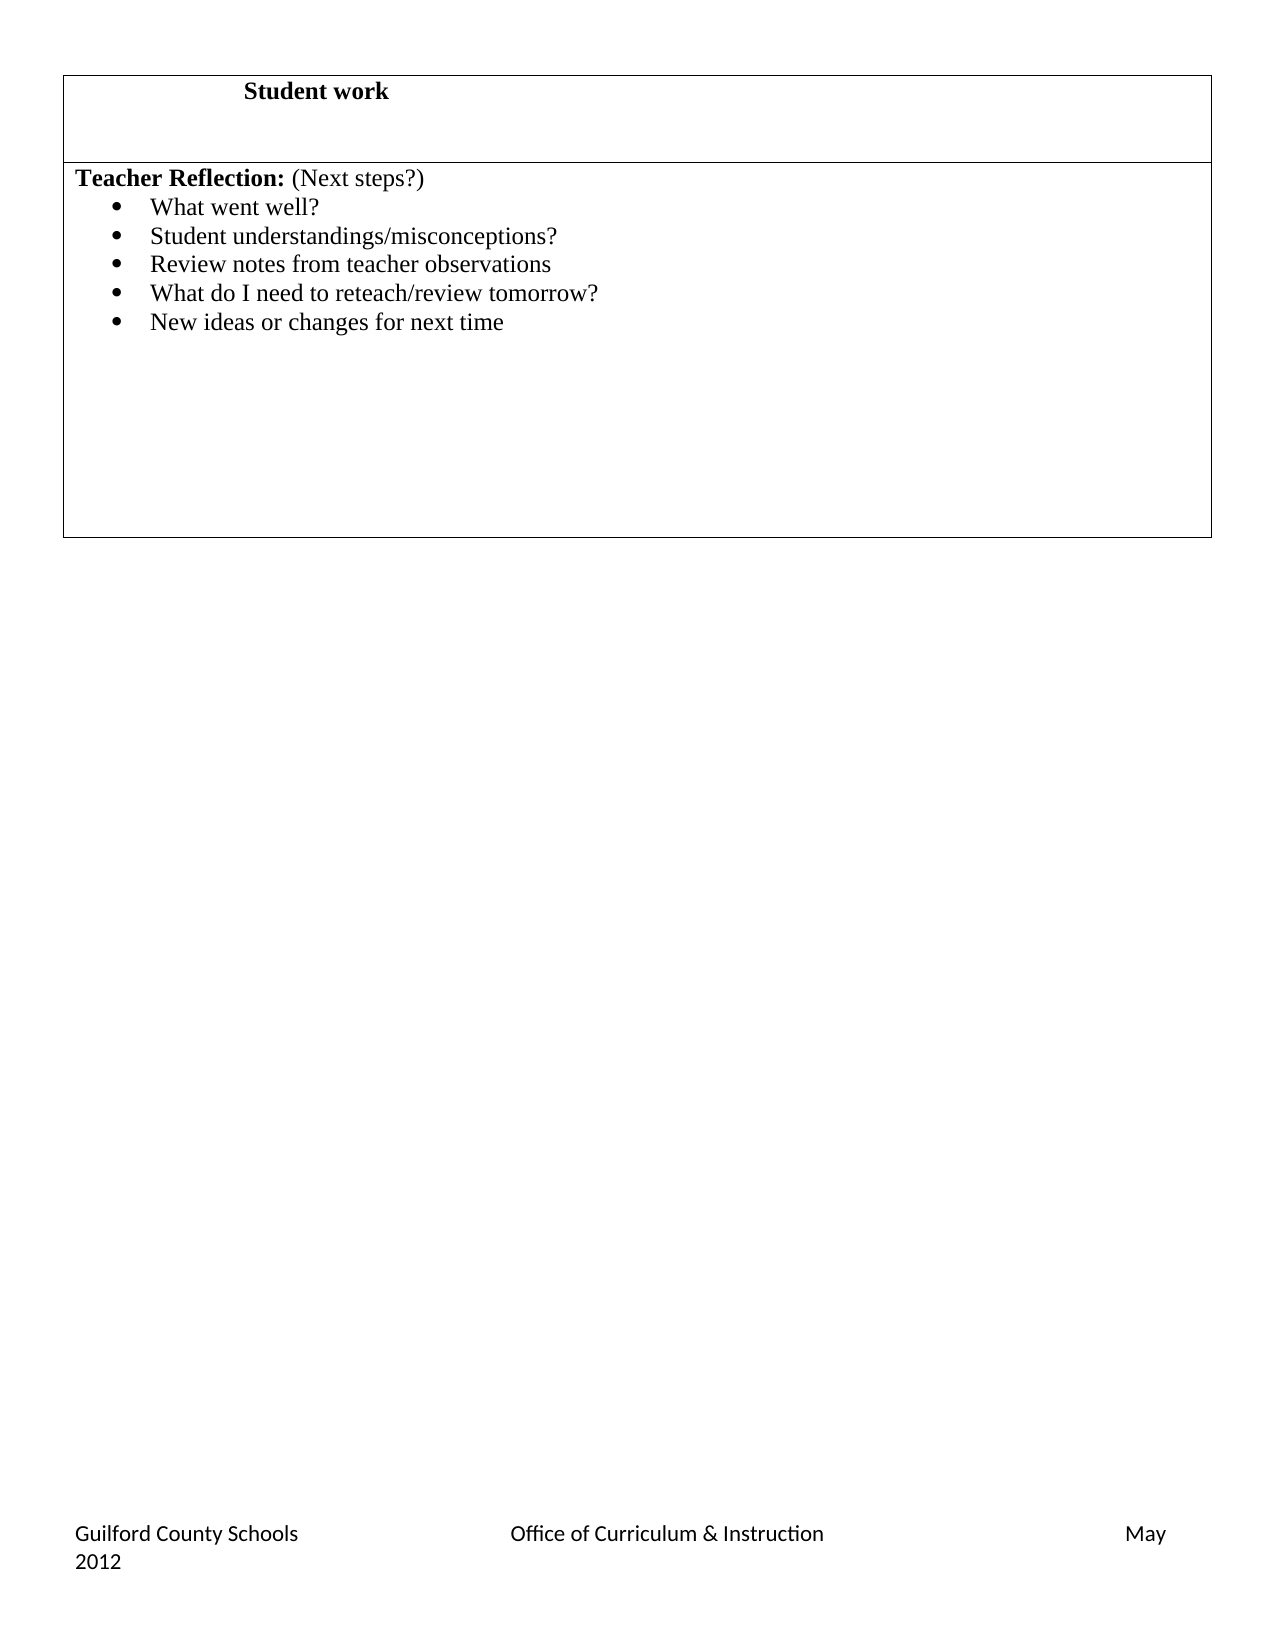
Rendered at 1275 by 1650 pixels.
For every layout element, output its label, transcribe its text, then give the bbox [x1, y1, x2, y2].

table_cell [64, 76, 1211, 162]
table_cell Teacher Reflection: (Next steps?) What went well? Student understandings/misconceptions? Review notes from teacher observations What do I need to reteach/review tomorrow? New ideas or changes for next time [64, 163, 1211, 537]
